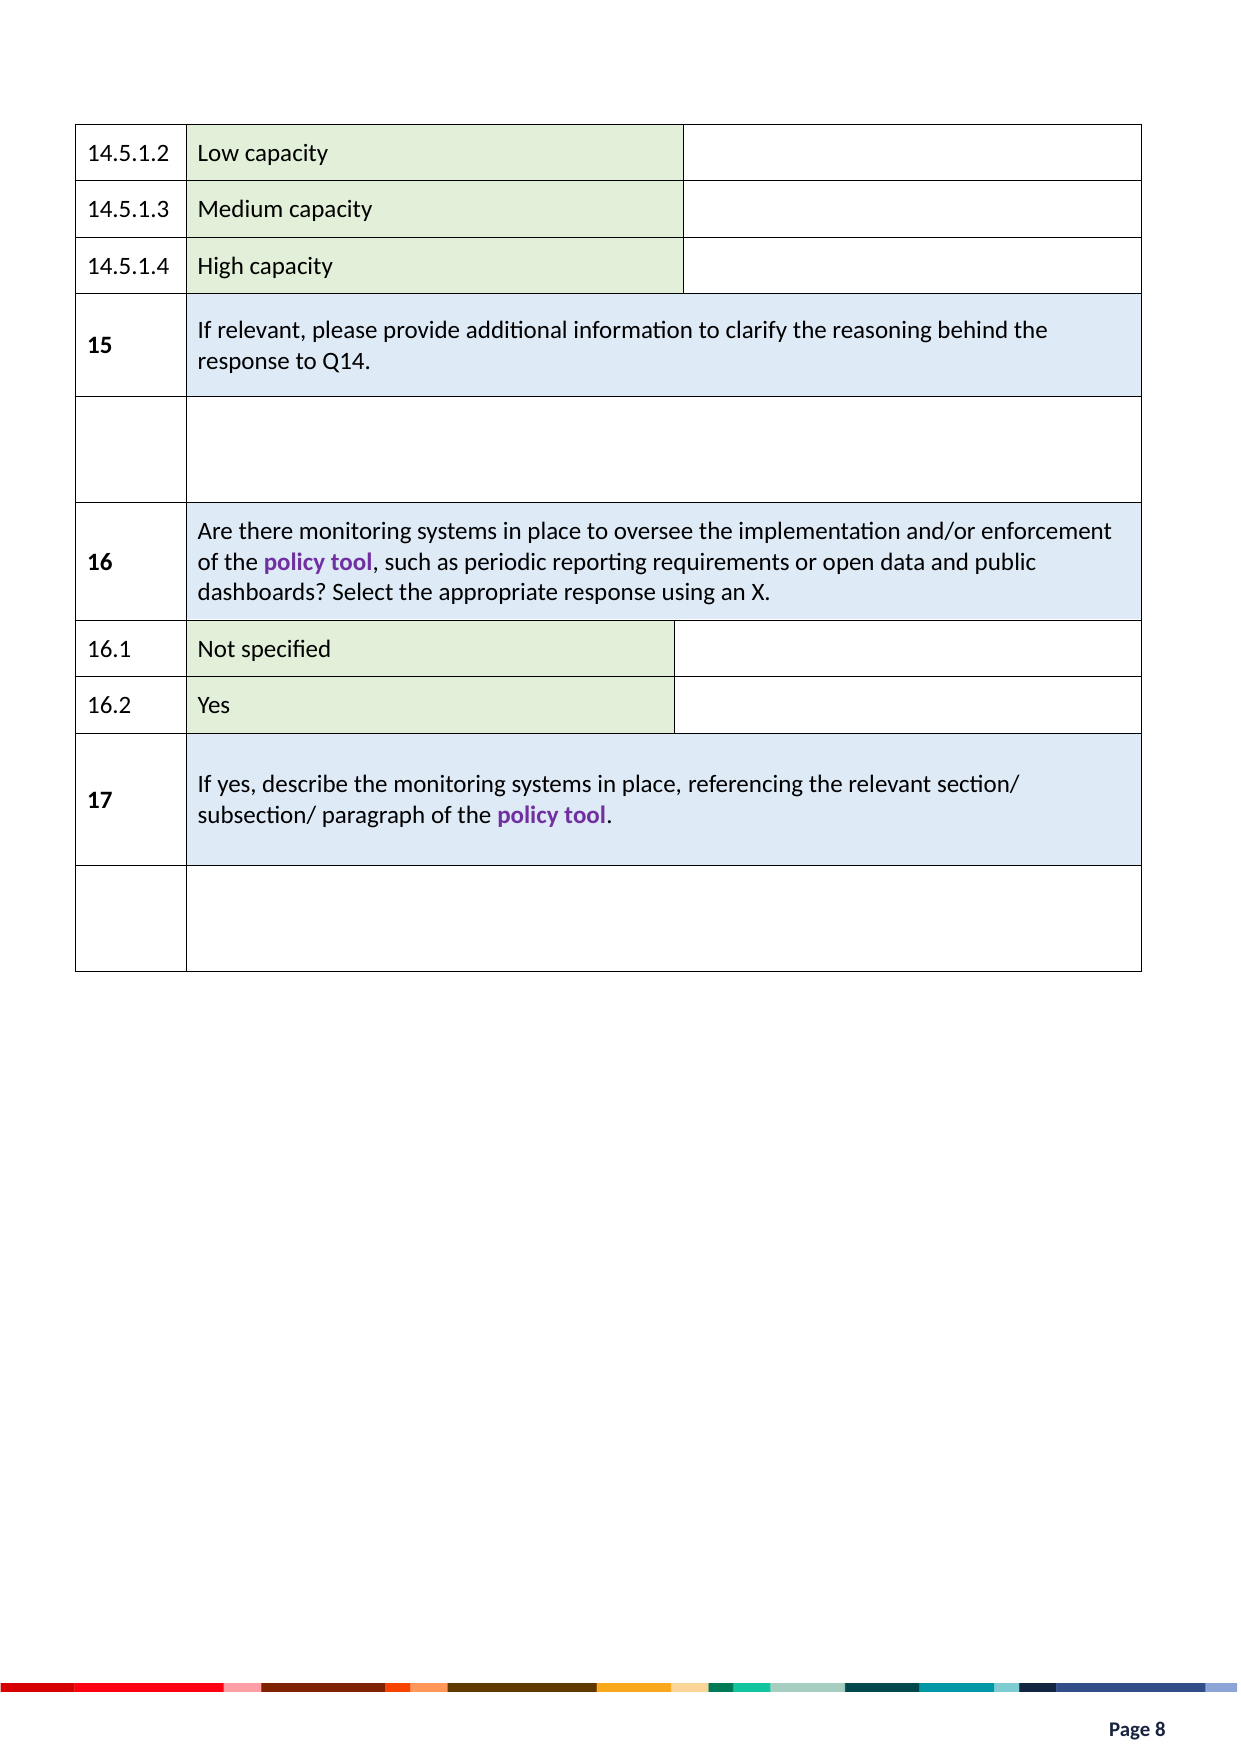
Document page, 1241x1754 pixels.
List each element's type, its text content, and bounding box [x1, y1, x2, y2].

table_cell [684, 125, 1141, 180]
table_cell Yes [187, 677, 674, 733]
table_cell 14.5.1.3 [76, 181, 186, 237]
table_cell Are there monitoring systems in place to oversee the implementation and/or enforcement of the policy tool, such as periodic reporting requirements or open data and public dashboards? Select the appropriate response using an X. [187, 503, 1141, 619]
table_cell 14.5.1.4 [76, 238, 186, 293]
table_cell 16.2 [76, 677, 186, 733]
table_cell 16 [76, 503, 186, 619]
table_cell 16.1 [76, 621, 186, 676]
table_cell Medium capacity [187, 181, 683, 237]
table_cell Not specified [187, 621, 674, 676]
table_cell If relevant, please provide additional information to clarify the reasoning behind the response to Q14. [187, 294, 1141, 396]
table_cell [684, 238, 1141, 293]
table_cell If yes, describe the monitoring systems in place, referencing the relevant section/ subsection/ paragraph of the policy tool. [187, 734, 1141, 865]
table_cell [675, 677, 1141, 733]
table_cell Low capacity [187, 125, 683, 180]
table_cell 17 [76, 734, 186, 865]
table_cell [187, 397, 1141, 502]
table_cell [187, 866, 1141, 971]
table_cell [76, 397, 186, 502]
table_cell 14.5.1.2 [76, 125, 186, 180]
table_cell 15 [76, 294, 186, 396]
table_cell [675, 621, 1141, 676]
table_cell [76, 866, 186, 971]
picture [0, 1683, 1236, 1692]
table_cell High capacity [187, 238, 683, 293]
table_cell [684, 181, 1141, 237]
